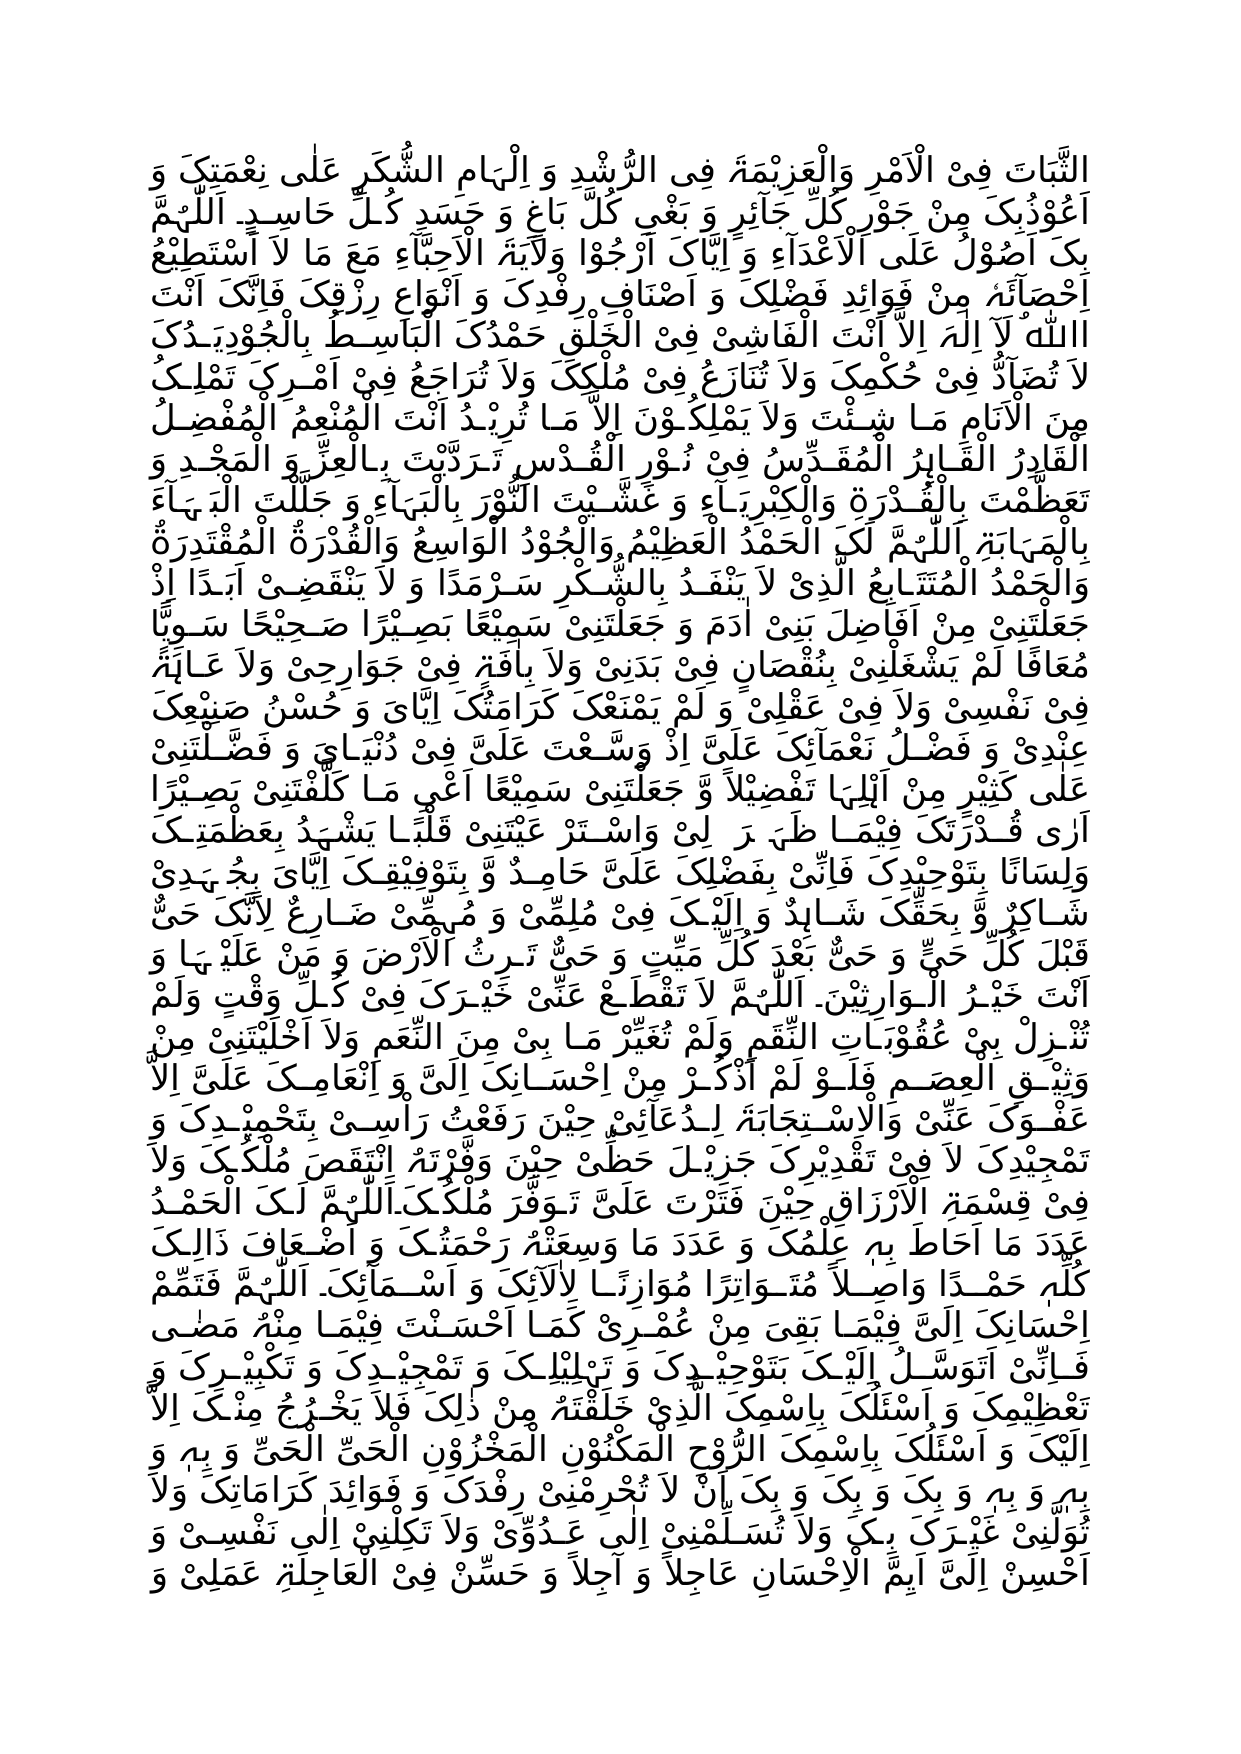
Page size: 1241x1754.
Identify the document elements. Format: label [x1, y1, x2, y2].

text [150, 150, 1090, 1594]
